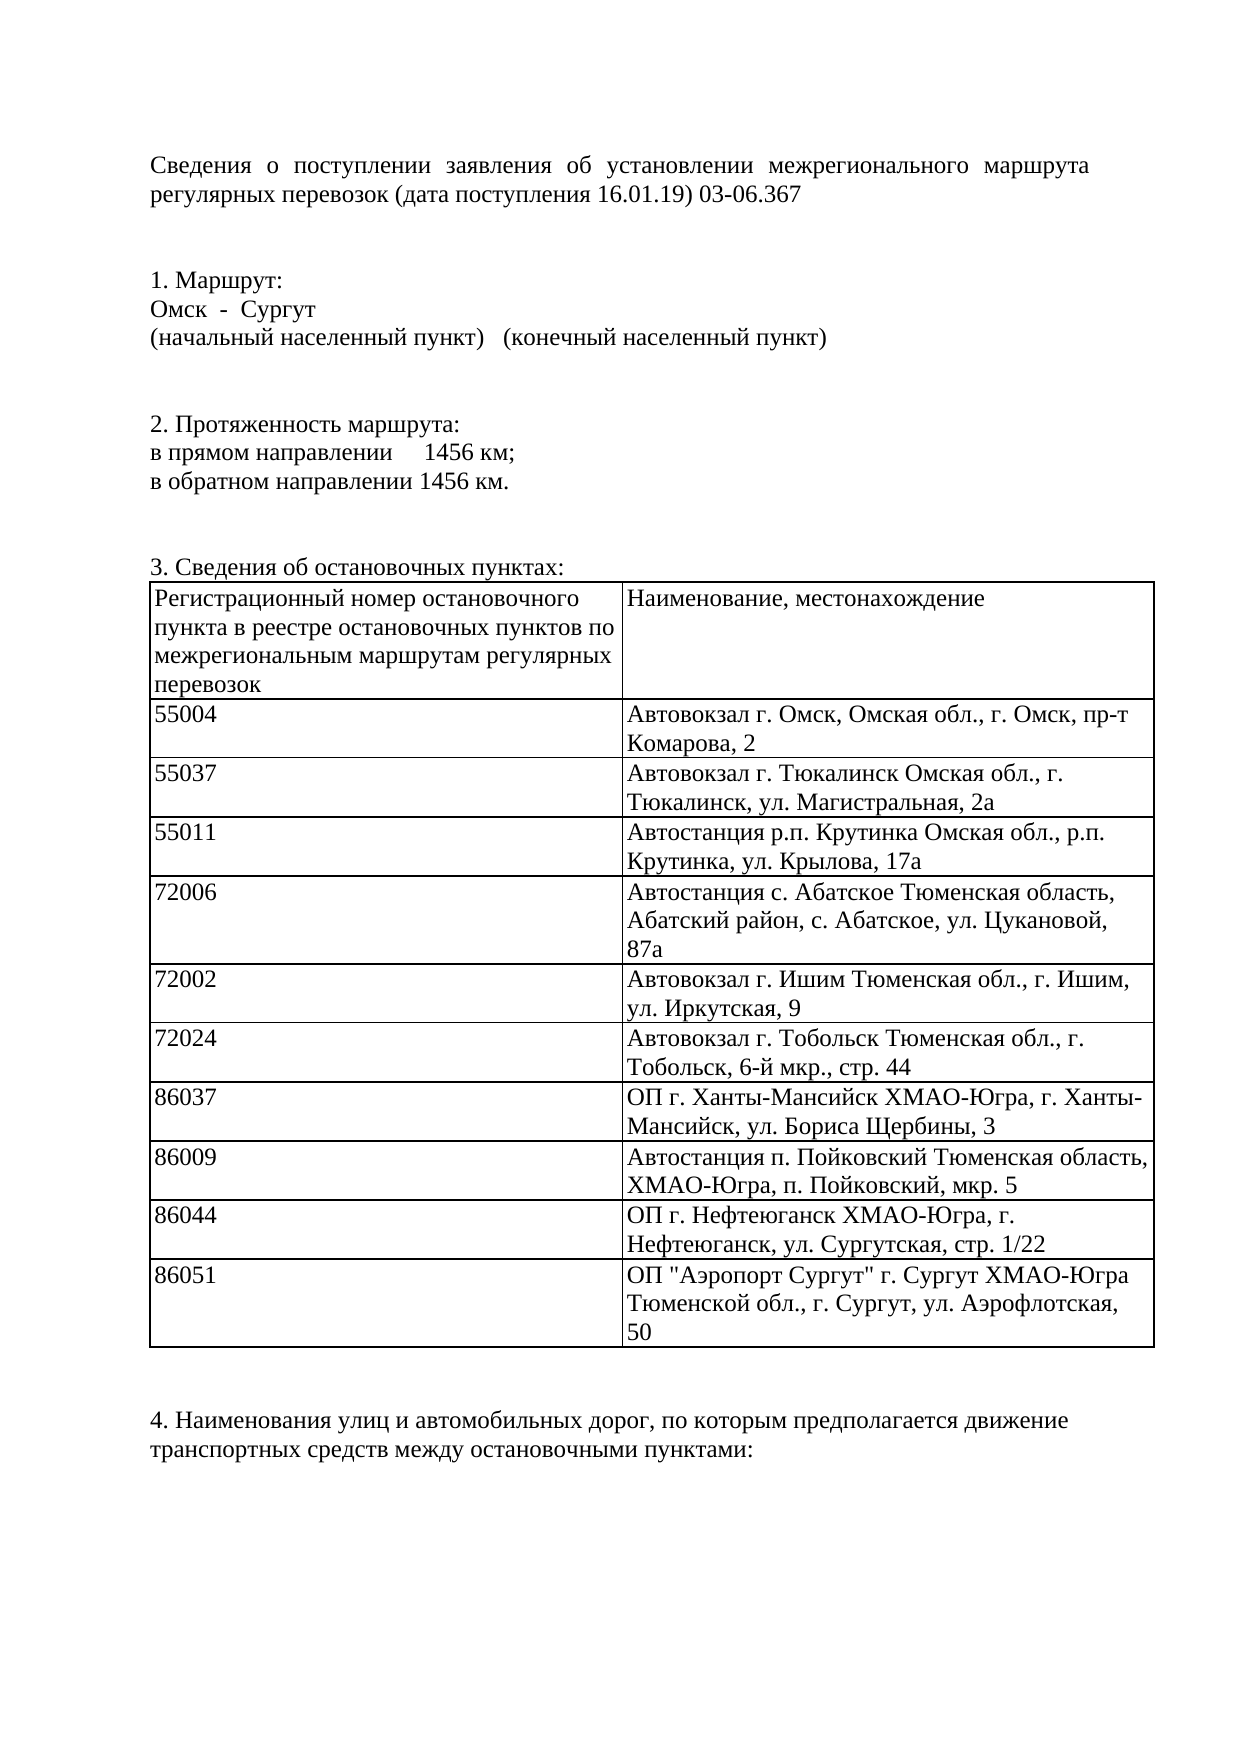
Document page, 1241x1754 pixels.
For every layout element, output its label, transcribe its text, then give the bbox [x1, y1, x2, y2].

table_cell Автовокзал г. Тюкалинск Омская обл., г. Тюкалинск, ул. Магистральная, 2а [623, 758, 1153, 816]
table_cell Автовокзал г. Омск, Омская обл., г. Омск, пр-т Комарова, 2 [623, 700, 1153, 757]
table_cell ОП г. Нефтеюганск ХМАО-Югра, г. Нефтеюганск, ул. Сургутская, стр. 1/22 [623, 1201, 1153, 1258]
text в прямом направлении 1456 км; [150, 437, 1090, 466]
table_header Регистрационный номер остановочного пункта в реестре остановочных пунктов по межрегиональным маршрутам регулярных перевозок [151, 583, 622, 698]
table_cell Автостанция п. Пойковский Тюменская область, ХМАО-Югра, п. Пойковский, мкр. 5 [623, 1142, 1153, 1199]
table_cell 55011 [151, 818, 622, 875]
table_cell 55004 [151, 700, 622, 757]
table_cell 72024 [151, 1023, 622, 1081]
text 1. Маршрут: [150, 265, 1090, 294]
table_cell 72006 [151, 877, 622, 963]
text 3. Сведения об остановочных пунктах: [150, 552, 1090, 581]
text Омск - Сургут [150, 294, 1090, 322]
table_header Наименование, местонахождение [623, 583, 1153, 698]
table_cell ОП г. Ханты-Мансийск ХМАО-Югра, г. Ханты-Мансийск, ул. Бориса Щербины, 3 [623, 1083, 1153, 1140]
text 4. Наименования улиц и автомобильных дорог, по которым предполагается движение транспортных средств между остановочными пунктами: [150, 1405, 1090, 1462]
table_cell 86044 [151, 1201, 622, 1258]
text в обратном направлении 1456 км. [150, 466, 1090, 495]
table_cell Автостанция р.п. Крутинка Омская обл., р.п. Крутинка, ул. Крылова, 17а [623, 818, 1153, 875]
table_cell 86051 [151, 1260, 622, 1346]
table_cell 55037 [151, 758, 622, 816]
text Сведения о поступлении заявления об установлении межрегионального маршрута регулярных перевозок (дата поступления 16.01.19) 03-06.367 [150, 150, 1090, 207]
text 2. Протяженность маршрута: [150, 409, 1090, 437]
text (начальный населенный пункт) (конечный населенный пункт) [150, 322, 1090, 351]
table_cell Автовокзал г. Тобольск Тюменская обл., г. Тобольск, 6-й мкр., стр. 44 [623, 1023, 1153, 1081]
table_cell 86037 [151, 1083, 622, 1140]
table_cell 86009 [151, 1142, 622, 1199]
table_cell Автовокзал г. Ишим Тюменская обл., г. Ишим, ул. Иркутская, 9 [623, 965, 1153, 1022]
table_cell 72002 [151, 965, 622, 1022]
table_cell Автостанция с. Абатское Тюменская область, Абатский район, с. Абатское, ул. Цукановой, 87а [623, 877, 1153, 963]
table_cell ОП "Аэропорт Сургут" г. Сургут ХМАО-Югра Тюменской обл., г. Сургут, ул. Аэрофлотская, 50 [623, 1260, 1153, 1346]
